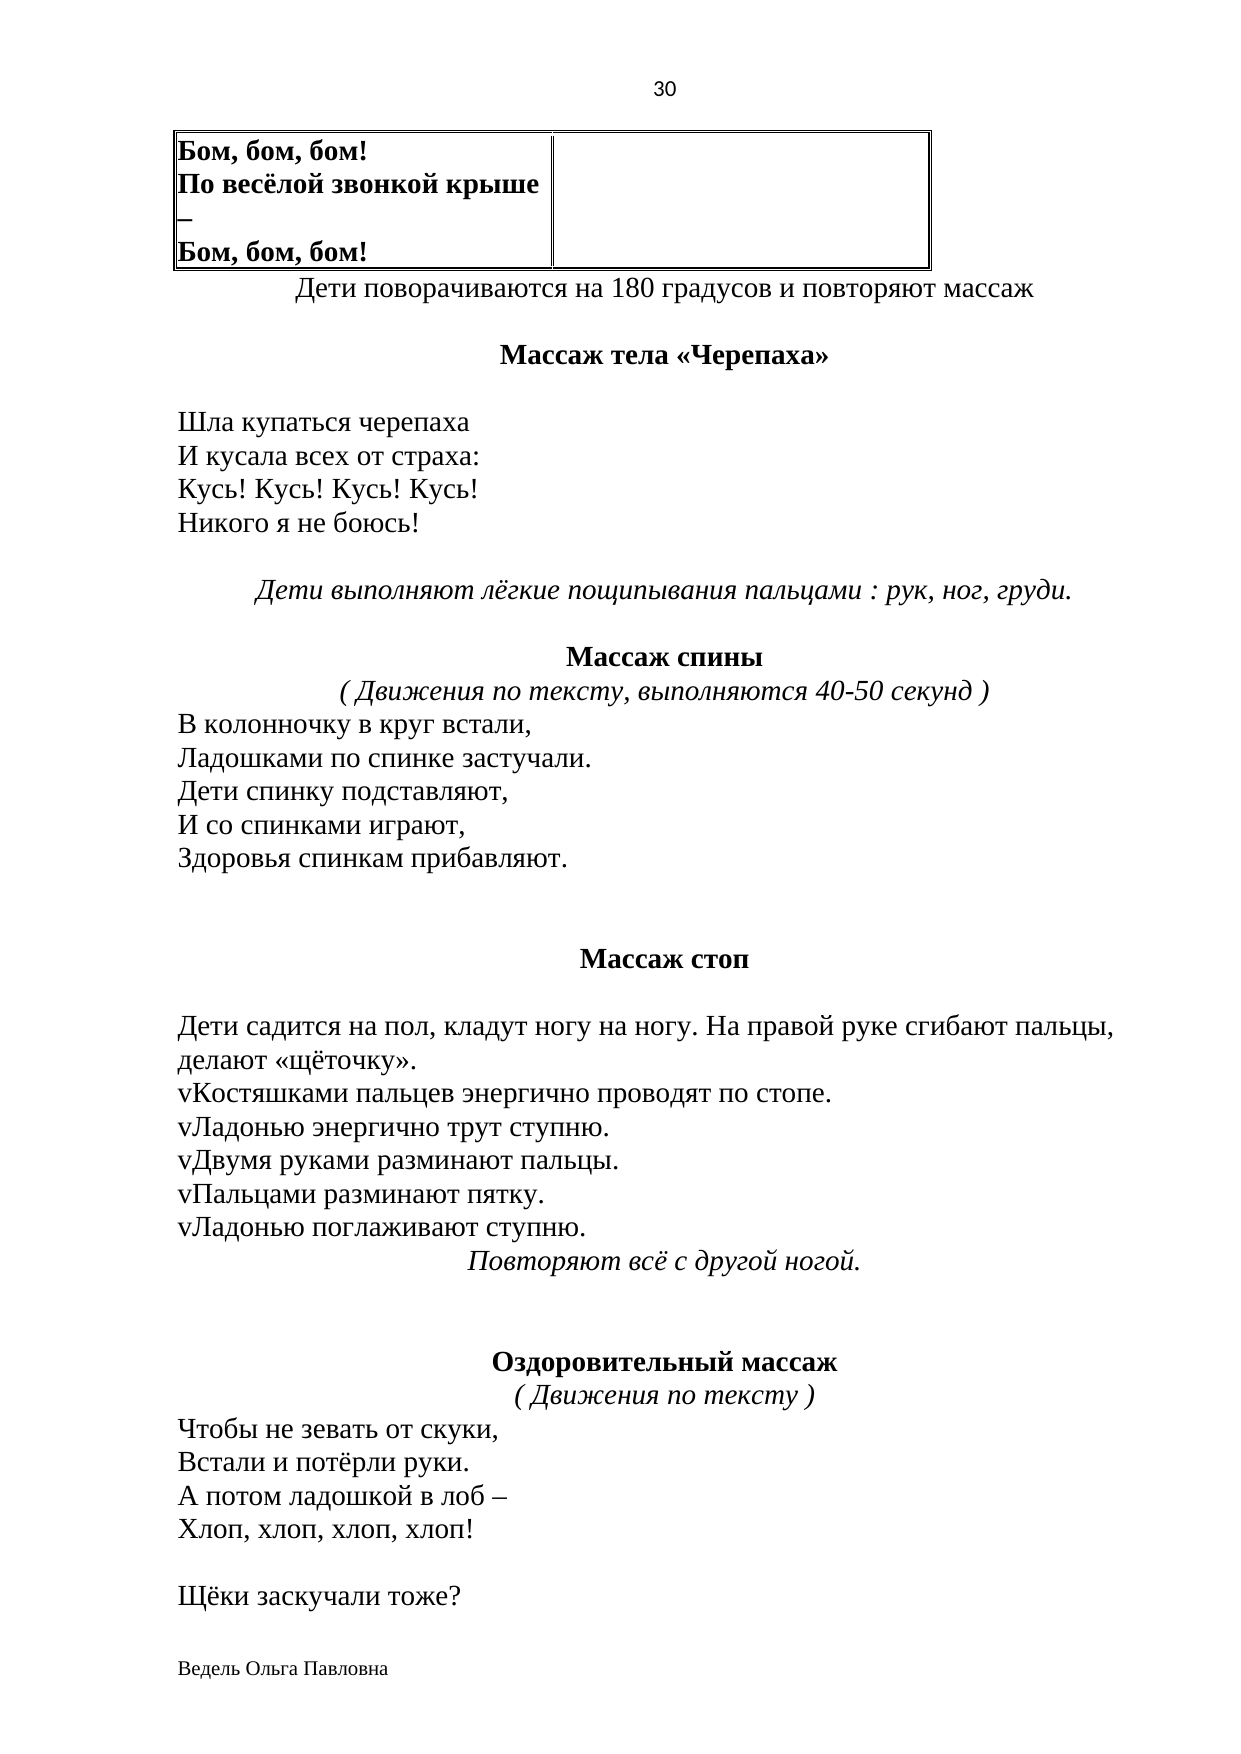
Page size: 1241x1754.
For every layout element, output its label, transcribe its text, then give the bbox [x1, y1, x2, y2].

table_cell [177, 133, 552, 267]
text Встали и потёрли руки. [177, 1444, 1152, 1478]
text В колонночку в круг встали, [177, 706, 1152, 740]
text Хлоп, хлоп, хлоп, хлоп! [177, 1511, 1152, 1545]
text Повторяют всё с другой ногой. [177, 1243, 1152, 1277]
text И кусала всех от страха: [177, 438, 1152, 472]
text Никого я не боюсь! [177, 505, 1152, 539]
text Кусь! Кусь! Кусь! Кусь! [177, 472, 1152, 505]
text Ладошками по спинке застучали. [177, 740, 1152, 773]
text vКостяшками пальцев энергично проводят по стопе. [177, 1075, 1152, 1109]
text Чтобы не зевать от скуки, [177, 1411, 1152, 1444]
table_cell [553, 133, 928, 267]
text Оздоровительный массаж [177, 1344, 1152, 1377]
text ( Движения по тексту, выполняются 40-50 секунд ) [177, 673, 1152, 706]
text Дети спинку подставляют, [177, 773, 1152, 807]
text vЛадонью поглаживают ступню. [177, 1209, 1152, 1243]
text Шла купаться черепаха [177, 404, 1152, 438]
text Массаж тела «Черепаха» [177, 337, 1152, 371]
text Дети садится на пол, кладут ногу на ногу. На правой руке сгибают пальцы, делают «щёточку». [177, 1008, 1152, 1075]
text Дети поворачиваются на 180 градусов и повторяют массаж [177, 270, 1152, 304]
text vПальцами разминают пятку. [177, 1176, 1152, 1209]
text Дети выполняют лёгкие пощипывания пальцами : рук, ног, груди. [177, 572, 1152, 606]
text Щёки заскучали тоже? [177, 1578, 1152, 1612]
text ( Движения по тексту ) [177, 1377, 1152, 1411]
text А потом ладошкой в лоб – [177, 1478, 1152, 1511]
text Массаж спины [177, 639, 1152, 673]
text Здоровья спинкам прибавляют. [177, 841, 1152, 874]
text Массаж стоп [177, 941, 1152, 975]
text vДвумя руками разминают пальцы. [177, 1142, 1152, 1176]
text И со спинками играют, [177, 807, 1152, 841]
text vЛадонью энергично трут ступню. [177, 1109, 1152, 1142]
